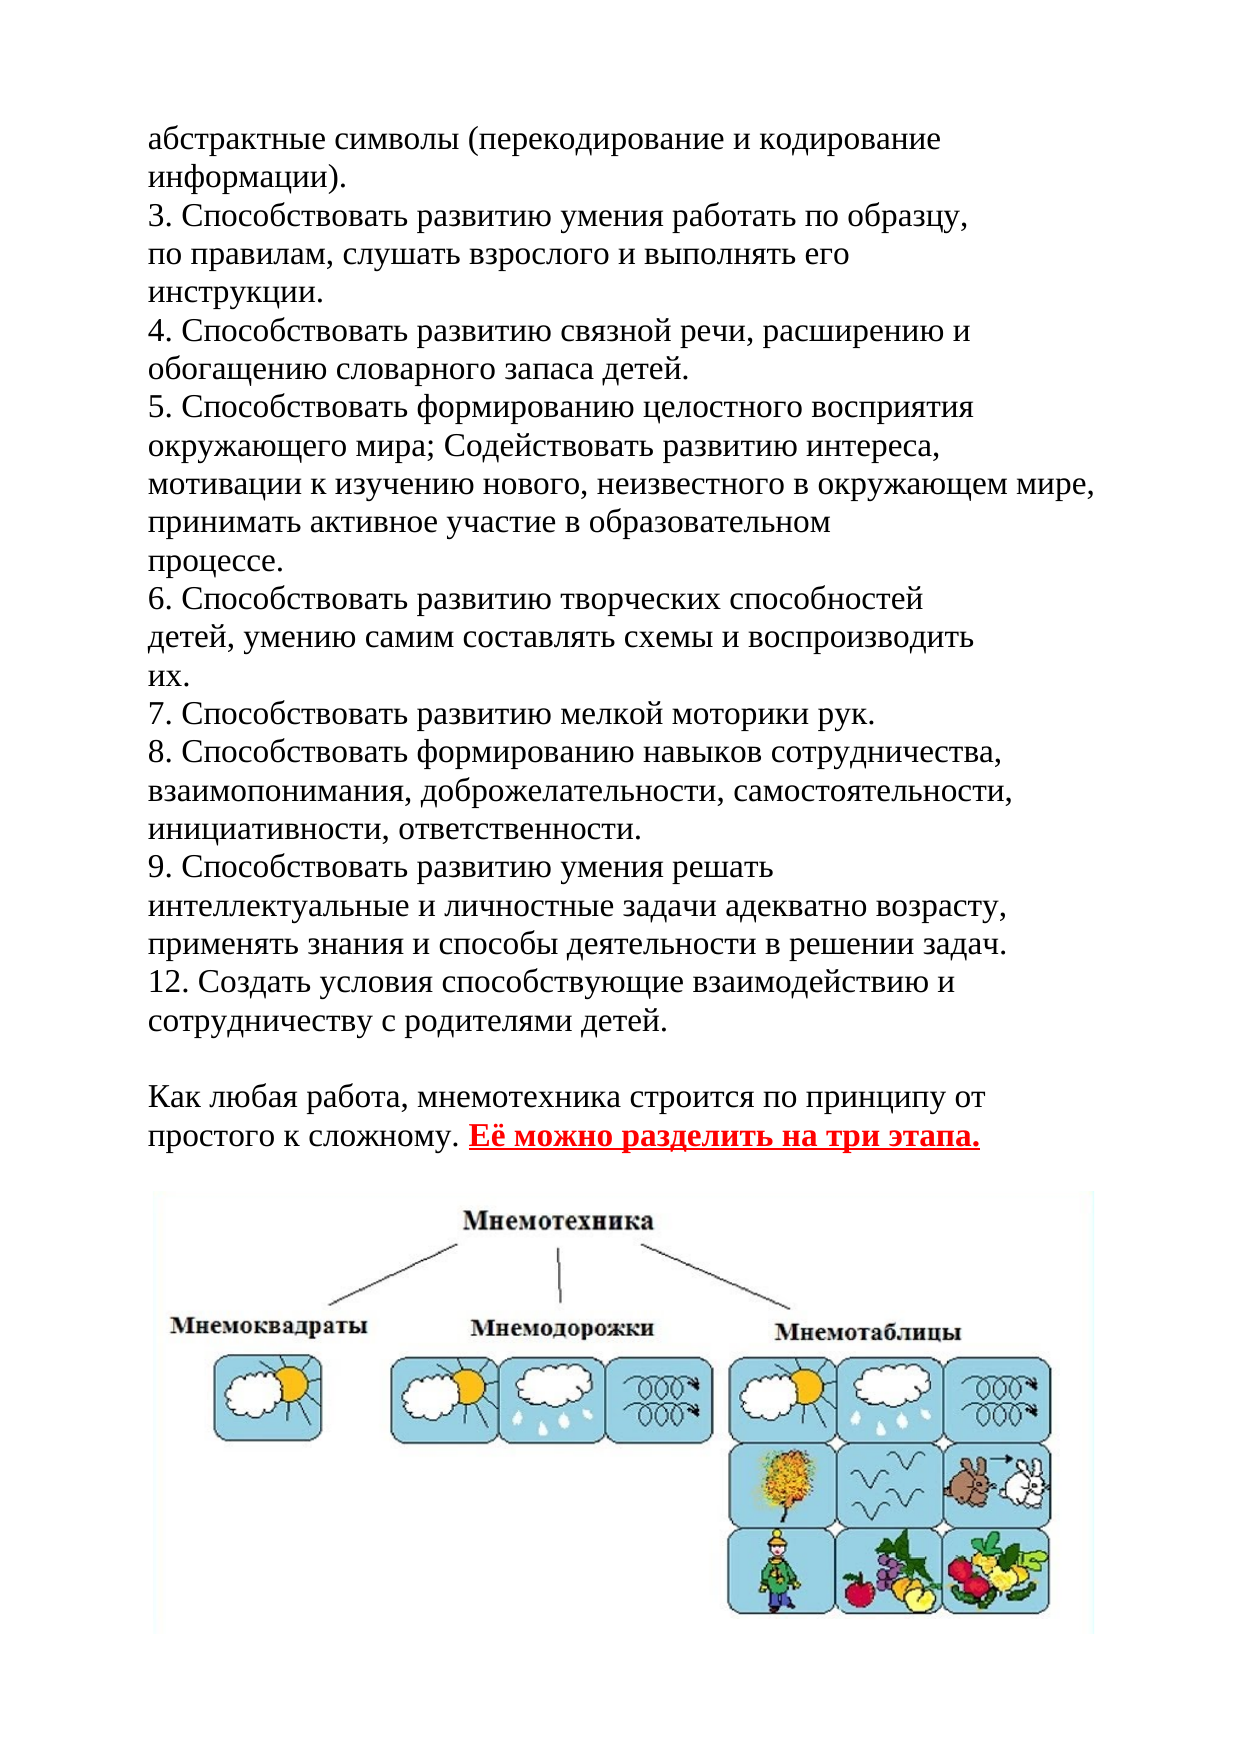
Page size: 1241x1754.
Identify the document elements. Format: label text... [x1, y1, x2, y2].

text их. [148, 655, 1152, 693]
text сотрудничеству с родителями детей. [148, 1000, 1152, 1038]
text абстрактные символы (перекодирование и кодирование [148, 118, 1152, 156]
text простого к сложному. Её можно разделить на три этапа. [148, 1115, 1152, 1153]
text мотивации к изучению нового, неизвестного в окружающем мире, принимать активное участие в образовательном [148, 463, 1152, 540]
text 7. Способствовать развитию мелкой моторики рук. [148, 693, 1152, 731]
text 4. Способствовать развитию связной речи, расширению и [148, 310, 1152, 348]
text окружающего мира; Содействовать развитию интереса, [148, 425, 1152, 463]
text информации). [148, 156, 1152, 195]
text взаимопонимания, доброжелательности, самостоятельности, [148, 770, 1152, 808]
picture [152, 1191, 1095, 1634]
text обогащению словарного запаса детей. [148, 348, 1152, 386]
text 8. Способствовать формированию навыков сотрудничества, [148, 731, 1152, 770]
text 5. Способствовать формированию целостного восприятия [148, 386, 1152, 425]
text интеллектуальные и личностные задачи адекватно возрасту, [148, 885, 1152, 923]
text 6. Способствовать развитию творческих способностей [148, 578, 1152, 616]
text Как любая работа, мнемотехника строится по принципу от [148, 1076, 1152, 1115]
text инструкции. [148, 271, 1152, 310]
text инициативности, ответственности. [148, 808, 1152, 846]
text 3. Способствовать развитию умения работать по образцу, [148, 195, 1152, 233]
text применять знания и способы деятельности в решении задач. [148, 923, 1152, 961]
text 12. Создать условия способствующие взаимодействию и [148, 961, 1152, 1000]
text процессе. [148, 540, 1152, 578]
text по правилам, слушать взрослого и выполнять его [148, 233, 1152, 271]
text 9. Способствовать развитию умения решать [148, 846, 1152, 885]
text детей, умению самим составлять схемы и воспроизводить [148, 616, 1152, 655]
